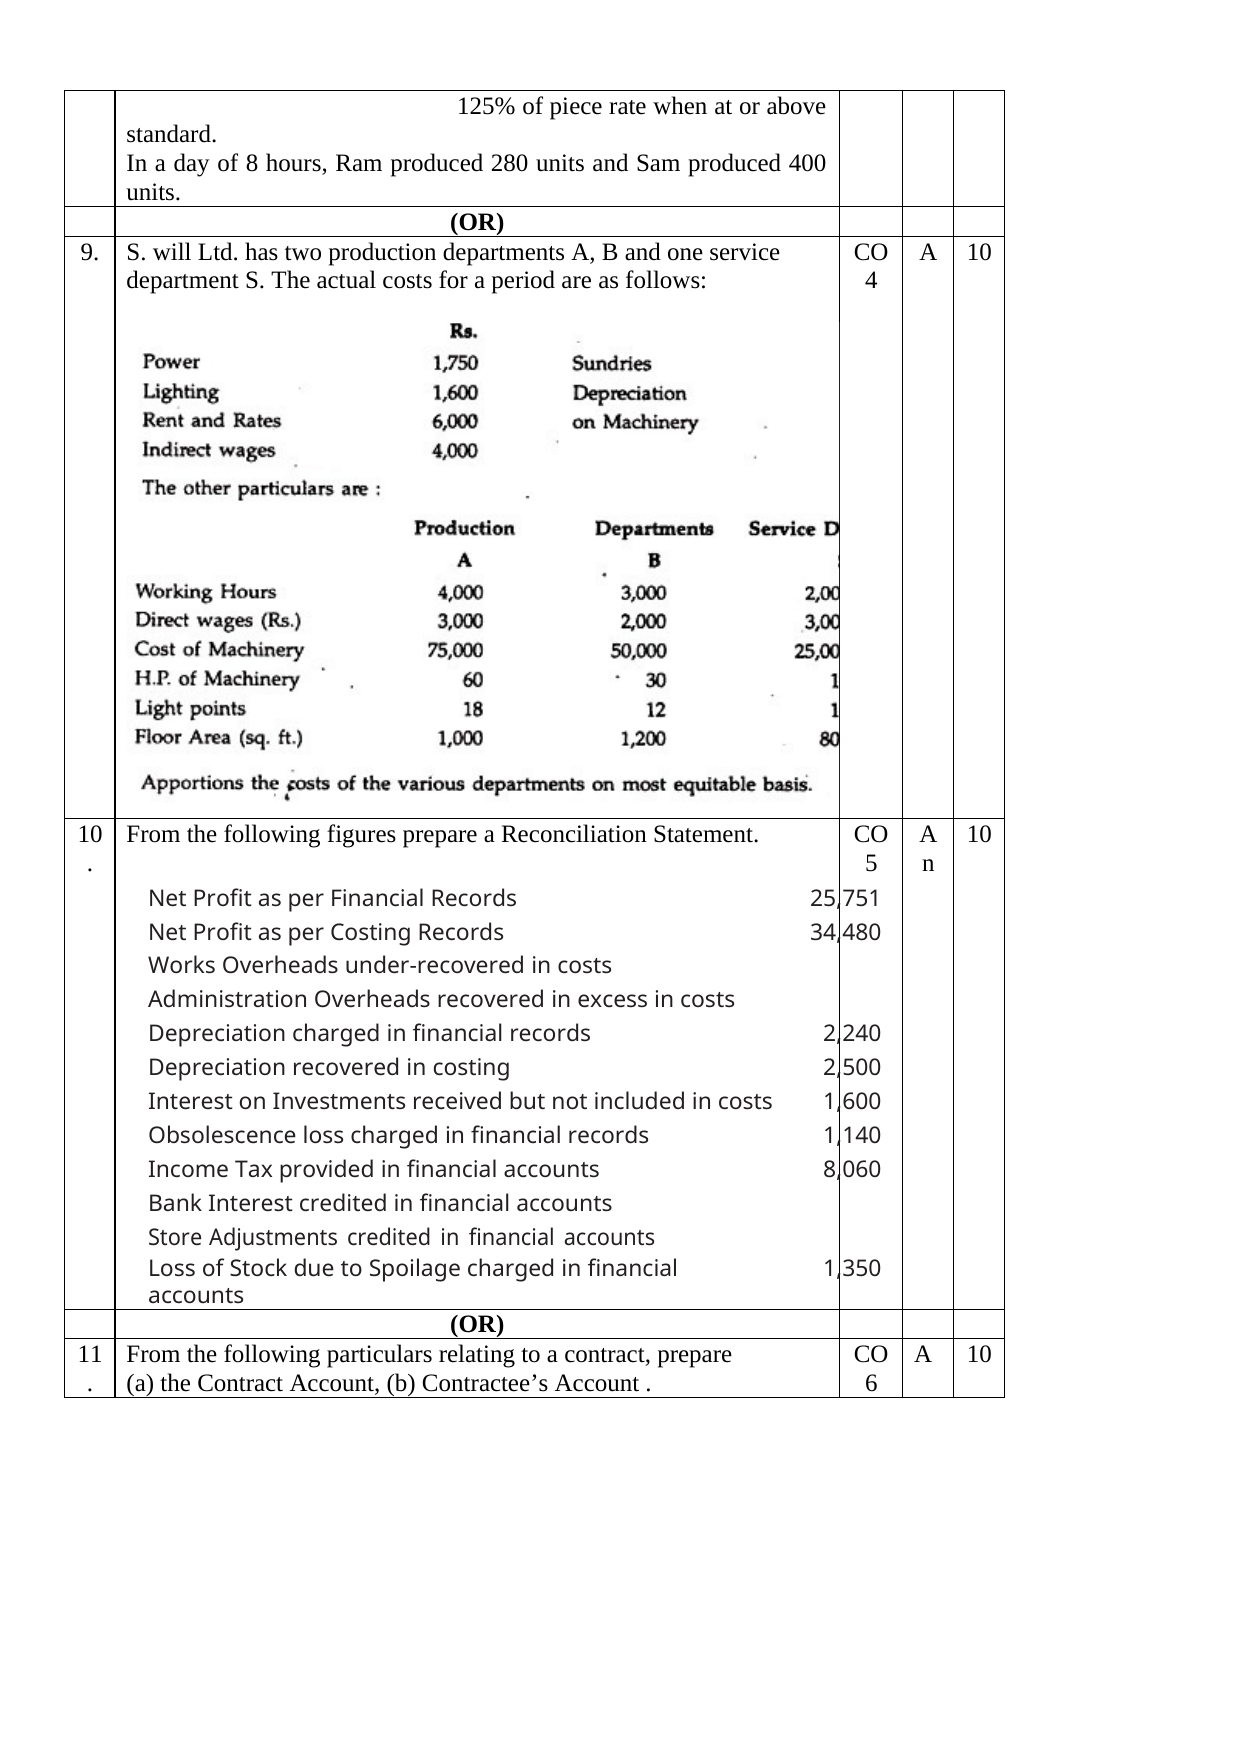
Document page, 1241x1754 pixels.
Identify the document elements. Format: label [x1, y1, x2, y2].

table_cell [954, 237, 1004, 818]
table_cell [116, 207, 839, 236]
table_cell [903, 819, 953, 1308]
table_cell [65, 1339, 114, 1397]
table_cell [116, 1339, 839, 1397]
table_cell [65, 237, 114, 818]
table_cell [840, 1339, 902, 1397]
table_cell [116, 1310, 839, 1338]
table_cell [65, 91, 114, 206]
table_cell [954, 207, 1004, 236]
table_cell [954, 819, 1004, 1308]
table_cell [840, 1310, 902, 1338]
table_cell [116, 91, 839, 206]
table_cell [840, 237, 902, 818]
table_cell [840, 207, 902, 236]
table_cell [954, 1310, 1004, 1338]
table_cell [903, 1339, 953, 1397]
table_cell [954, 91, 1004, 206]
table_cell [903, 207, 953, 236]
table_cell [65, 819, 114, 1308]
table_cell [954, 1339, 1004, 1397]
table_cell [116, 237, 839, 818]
picture [126, 322, 840, 818]
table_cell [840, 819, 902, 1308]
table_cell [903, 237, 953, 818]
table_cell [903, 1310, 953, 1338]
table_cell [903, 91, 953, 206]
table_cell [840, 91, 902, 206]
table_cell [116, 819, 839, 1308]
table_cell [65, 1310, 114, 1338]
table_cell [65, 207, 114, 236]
